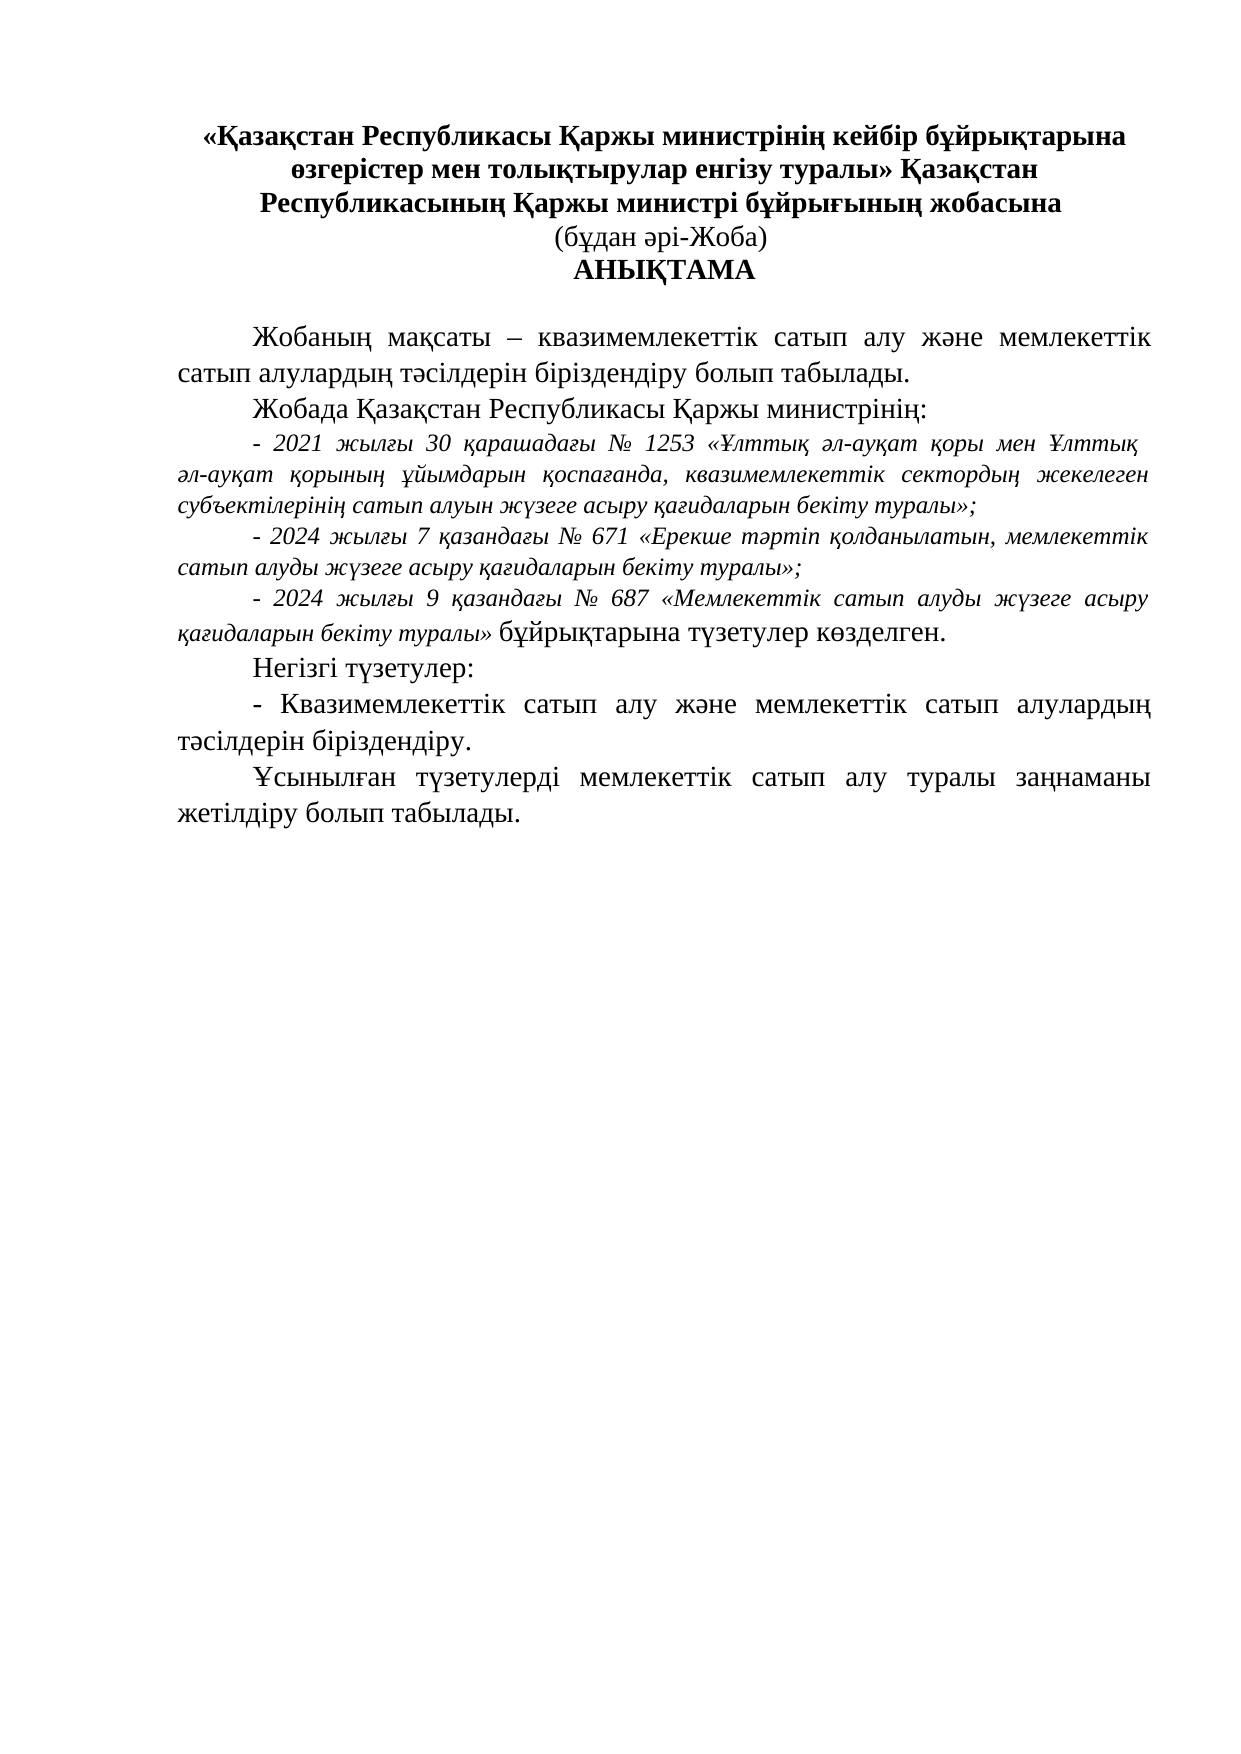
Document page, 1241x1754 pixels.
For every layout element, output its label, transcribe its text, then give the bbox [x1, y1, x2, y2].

text - 2024 жылғы 9 қазандағы № 687 «Мемлекеттік сатып алуды жүзеге асыру қағидаларын бекіту туралы» бұйрықтарына түзетулер көзделген. [177, 583, 1152, 648]
text Жобада Қазақстан Республикасы Қаржы министрінің: [177, 392, 1152, 425]
text Негізгі түзетулер: [177, 651, 1152, 684]
text - 2024 жылғы 7 қазандағы № 671 «Ерекше тәртіп қолданылатын, мемлекеттік сатып алуды жүзеге асыру қағидаларын бекіту туралы»; [177, 521, 1152, 581]
text Жобаның мақсаты – квазимемлекеттік сатып алу және мемлекеттік сатып алулардың тәсілдерін біріздендіру болып табылады. [177, 319, 1152, 389]
text - Квазимемлекеттік сатып алу және мемлекеттік сатып алулардың тәсілдерін біріздендіру. [177, 687, 1152, 756]
text - 2021 жылғы 30 қарашадағы № 1253 «Ұлттық әл-ауқат қоры мен Ұлттық әл-ауқат қорының ұйымдарын қоспағанда, квазимемлекеттік сектордың жекелеген субъектілерінің сатып алуын жүзеге асыру қағидаларын бекіту туралы»; [177, 428, 1152, 519]
text Ұсынылған түзетулерді мемлекеттік сатып алу туралы заңнаманы жетілдіру болып табылады. [177, 759, 1152, 829]
text «Қазақстан Республикасы Қаржы министрінің кейбір бұйрықтарына өзгерістер мен толықтырулар енгізу туралы» Қазақстан Республикасының Қаржы министрі бұйрығының жобасына (бұдан әрі-Жоба) АНЫҚТАМА [177, 118, 1152, 286]
